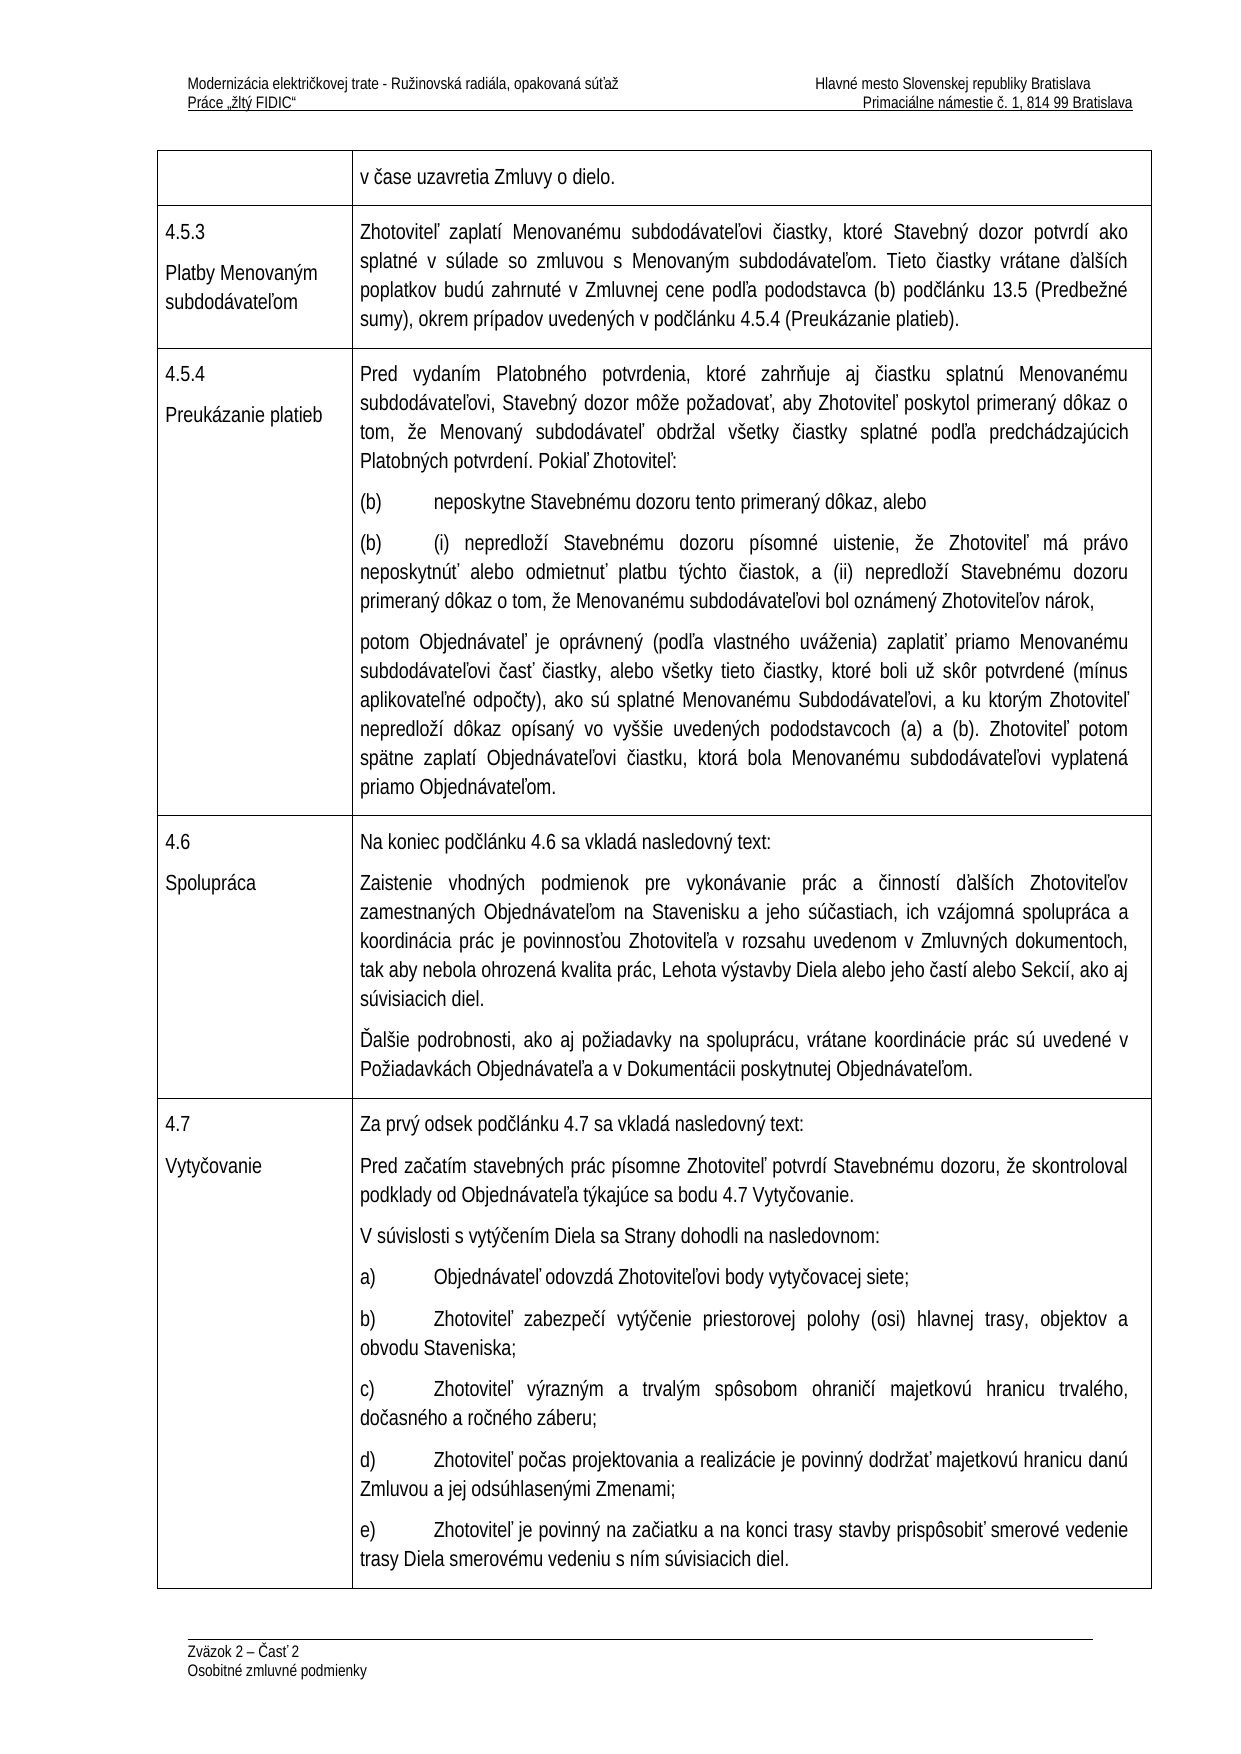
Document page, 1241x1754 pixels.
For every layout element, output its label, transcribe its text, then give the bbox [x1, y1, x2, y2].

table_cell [158, 151, 352, 205]
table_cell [353, 1099, 1151, 1587]
table_cell 4.7 Vytyčovanie [158, 1099, 352, 1587]
table_cell 4.5.3 Platby Menovaným subdodávateľom [158, 206, 352, 347]
table_cell Pred vydaním Platobného potvrdenia, ktoré zahrňuje aj čiastku splatnú Menovanému subdodávateľovi, Stavebný dozor môže požadovať, aby Zhotoviteľ poskytol primeraný dôkaz o tom, že Menovaný subdodávateľ obdržal všetky čiastky splatné podľa predchádzajúcich Platobných potvrdení. Pokiaľ Zhotoviteľ: (b) neposkytne Stavebnému dozoru tento primeraný dôkaz, alebo (b) (i) nepredloží Stavebnému dozoru písomné uistenie, že Zhotoviteľ má právo neposkytnúť alebo odmietnuť platbu týchto čiastok, a (ii) nepredloží Stavebnému dozoru primeraný dôkaz o tom, že Menovanému subdodávateľovi bol oznámený Zhotoviteľov nárok, potom Objednávateľ je oprávnený (podľa vlastného uváženia) zaplatiť priamo Menovanému subdodávateľovi časť čiastky, alebo všetky tieto čiastky, ktoré boli už skôr potvrdené (mínus aplikovateľné odpočty), ako sú splatné Menovanému Subdodávateľovi, a ku ktorým Zhotoviteľ nepredloží dôkaz opísaný vo vyššie uvedených pododstavcoch (a) a (b). Zhotoviteľ potom spätne zaplatí Objednávateľovi čiastku, ktorá bola Menovanému subdodávateľovi vyplatená priamo Objednávateľom. [353, 349, 1151, 815]
table_cell 4.6 Spolupráca [158, 816, 352, 1098]
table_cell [353, 151, 1151, 205]
table_cell Na koniec podčlánku 4.6 sa vkladá nasledovný text: Zaistenie vhodných podmienok pre vykonávanie prác a činností ďalších Zhotoviteľov zamestnaných Objednávateľom na Stavenisku a jeho súčastiach, ich vzájomná spolupráca a koordinácia prác je povinnosťou Zhotoviteľa v rozsahu uvedenom v Zmluvných dokumentoch, tak aby nebola ohrozená kvalita prác, Lehota výstavby Diela alebo jeho častí alebo Sekcií, ako aj súvisiacich diel. Ďalšie podrobnosti, ako aj požiadavky na spoluprácu, vrátane koordinácie prác sú uvedené v Požiadavkách Objednávateľa a v Dokumentácii poskytnutej Objednávateľom. [353, 816, 1151, 1098]
table_cell Zhotoviteľ zaplatí Menovanému subdodávateľovi čiastky, ktoré Stavebný dozor potvrdí ako splatné v súlade so zmluvou s Menovaným subdodávateľom. Tieto čiastky vrátane ďalších poplatkov budú zahrnuté v Zmluvnej cene podľa pododstavca (b) podčlánku 13.5 (Predbežné sumy), okrem prípadov uvedených v podčlánku 4.5.4 (Preukázanie platieb). [353, 206, 1151, 347]
table_cell 4.5.4 Preukázanie platieb [158, 349, 352, 815]
